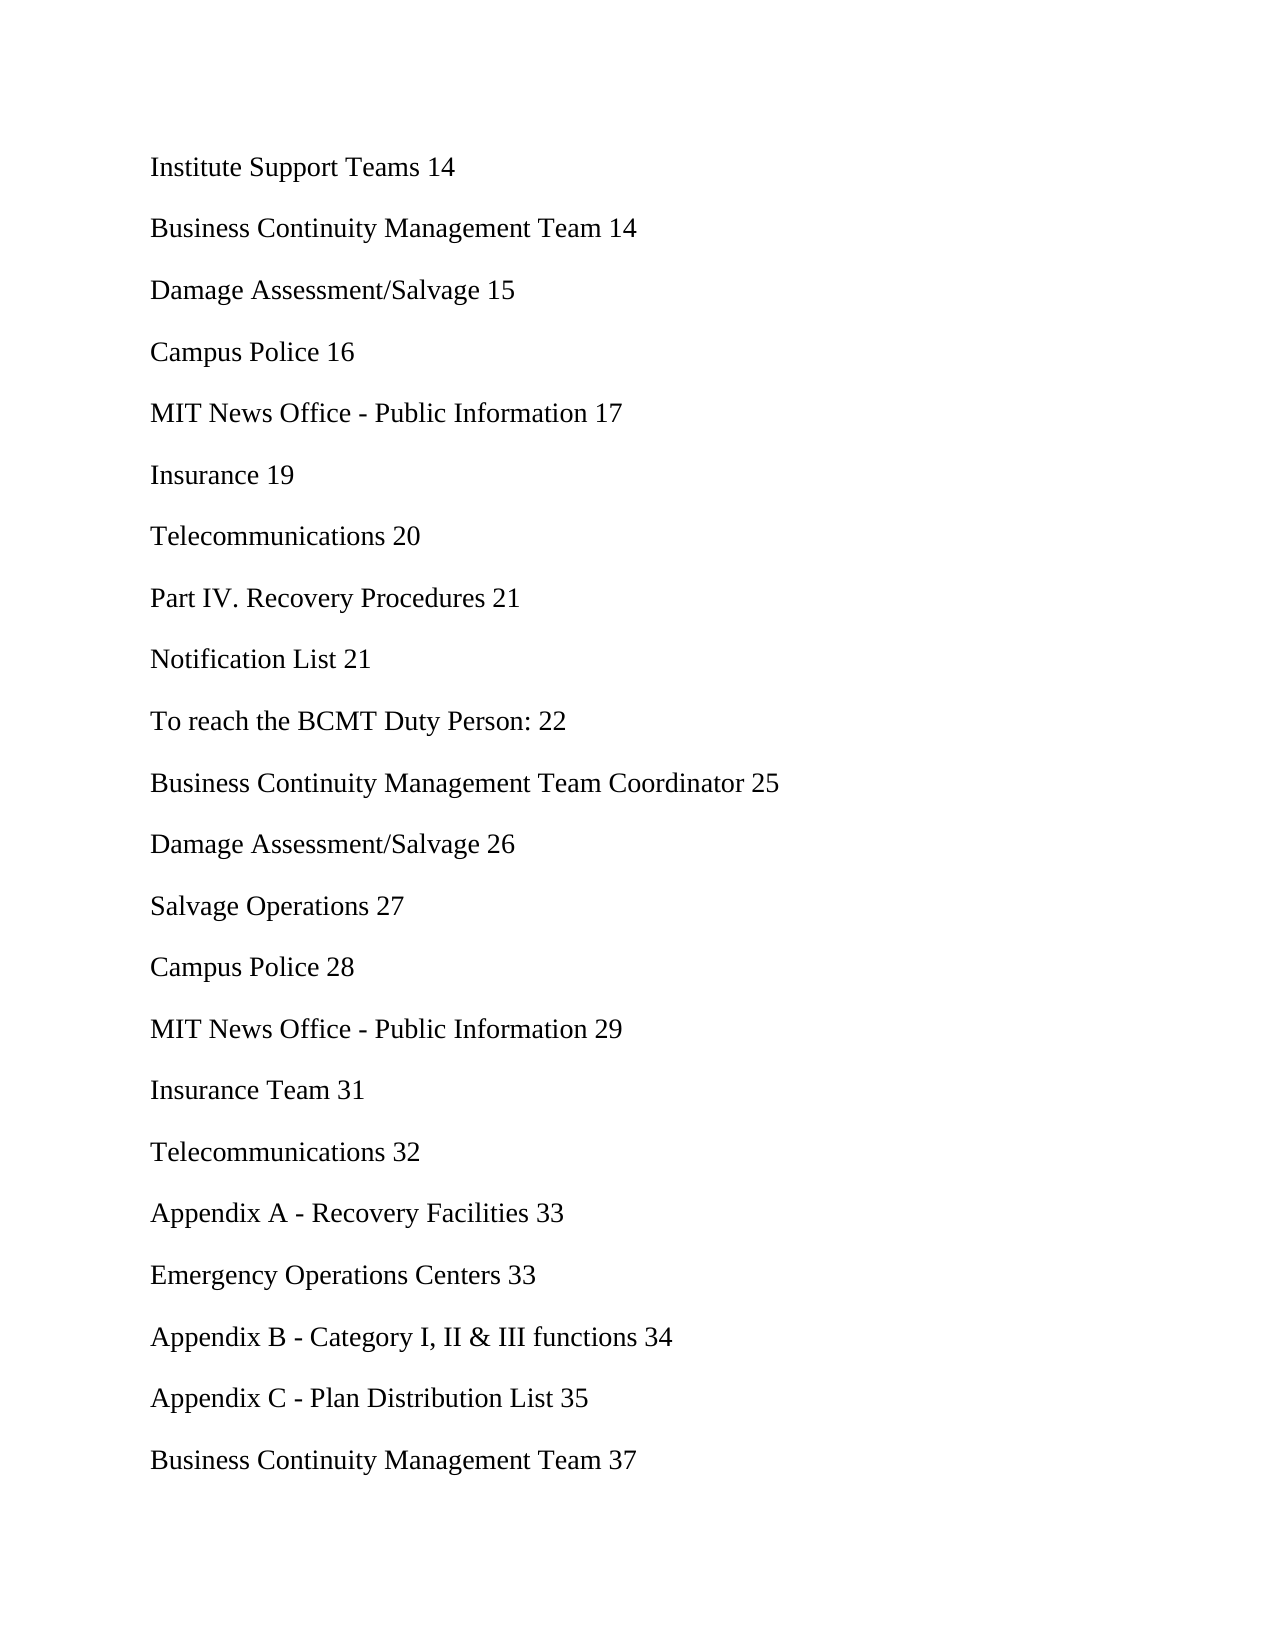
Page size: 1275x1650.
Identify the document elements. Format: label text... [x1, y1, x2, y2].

text To reach the BCMT Duty Person: 22 [150, 704, 1125, 736]
text Salvage Operations 27 [150, 889, 1125, 921]
text Business Continuity Management Team Coordinator 25 [150, 766, 1125, 798]
text Campus Police 28 [150, 950, 1125, 983]
text Business Continuity Management Team 14 [150, 212, 1125, 244]
text Campus Police 16 [150, 335, 1125, 367]
text Telecommunications 20 [150, 519, 1125, 552]
text Damage Assessment/Salvage 15 [150, 273, 1125, 306]
text Telecommunications 32 [150, 1135, 1125, 1167]
text Appendix C - Plan Distribution List 35 [150, 1381, 1125, 1414]
text Damage Assessment/Salvage 26 [150, 827, 1125, 859]
text Appendix A - Recovery Facilities 33 [150, 1197, 1125, 1229]
text Notification List 21 [150, 642, 1125, 675]
text Insurance Team 31 [150, 1073, 1125, 1106]
text MIT News Office - Public Information 17 [150, 396, 1125, 429]
text Appendix B - Category I, II & III functions 34 [150, 1320, 1125, 1352]
text MIT News Office - Public Information 29 [150, 1012, 1125, 1044]
text Business Continuity Management Team 37 [150, 1443, 1125, 1475]
text Emergency Operations Centers 33 [150, 1258, 1125, 1291]
text Insurance 19 [150, 458, 1125, 490]
text Institute Support Teams 14 [150, 150, 1125, 182]
text Part IV. Recovery Procedures 21 [150, 581, 1125, 613]
